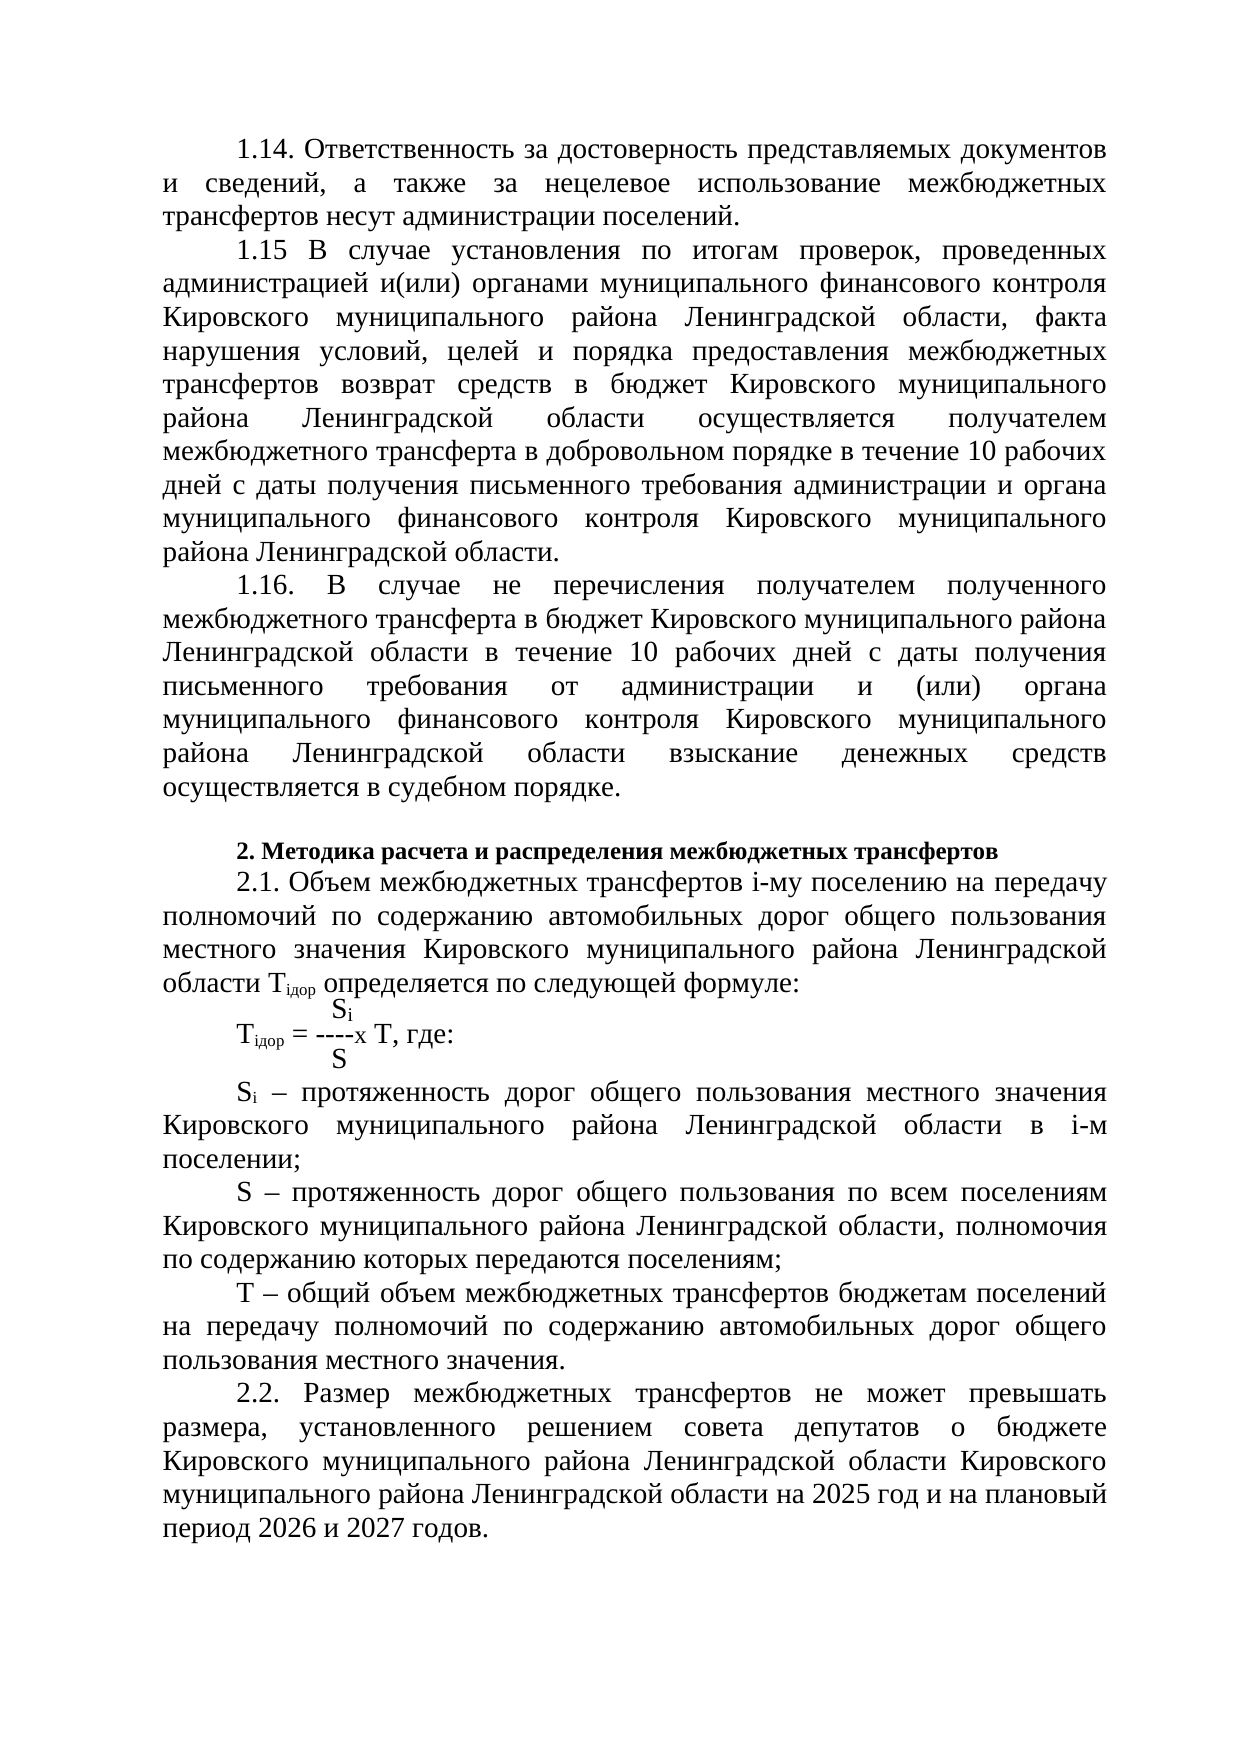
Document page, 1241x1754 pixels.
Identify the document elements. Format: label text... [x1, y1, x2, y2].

text 1.15 В случае установления по итогам проверок, проведенных администрацией и(или) органами муниципального финансового контроля Кировского муниципального района Ленинградской области, факта нарушения условий, целей и порядка предоставления межбюджетных трансфертов возврат средств в бюджет Кировского муниципального района Ленинградской области осуществляется получателем межбюджетного трансферта в добровольном порядке в течение 10 рабочих дней с даты получения письменного требования администрации и органа муниципального финансового контроля Кировского муниципального района Ленинградской области. [162, 232, 1107, 567]
text Т – общий объем межбюджетных трансфертов бюджетам поселений на передачу полномочий по содержанию автомобильных дорог общего пользования местного значения. [162, 1275, 1107, 1376]
text 2.1. Объем межбюджетных трансфертов i-му поселению на передачу полномочий по содержанию автомобильных дорог общего пользования местного значения Кировского муниципального района Ленинградской области Tiдор определяется по следующей формуле: [162, 864, 1107, 999]
text Tiдор = ----x T, где: [162, 1024, 1107, 1049]
text Si [162, 999, 1107, 1024]
text 1.14. Ответственность за достоверность представляемых документов и сведений, а также за нецелевое использование межбюджетных трансфертов несут администрации поселений. [162, 131, 1107, 232]
text S [162, 1049, 1107, 1074]
text Si – протяженность дорог общего пользования местного значения Кировского муниципального района Ленинградской области в i-м поселении; [162, 1074, 1107, 1174]
text 1.16. В случае не перечисления получателем полученного межбюджетного трансферта в бюджет Кировского муниципального района Ленинградской области в течение 10 рабочих дней с даты получения письменного требования от администрации и (или) органа муниципального финансового контроля Кировского муниципального района Ленинградской области взыскание денежных средств осуществляется в судебном порядке. [162, 567, 1107, 802]
text 2. Методика расчета и распределения межбюджетных трансфертов [162, 836, 1107, 864]
text 2.2. Размер межбюджетных трансфертов не может превышать размера, установленного решением совета депутатов о бюджете Кировского муниципального района Ленинградской области Кировского муниципального района Ленинградской области на 2025 год и на плановый период 2026 и 2027 годов. [162, 1376, 1107, 1543]
text S – протяженность дорог общего пользования по всем поселениям Кировского муниципального района Ленинградской области, полномочия по содержанию которых передаются поселениям; [162, 1174, 1107, 1275]
